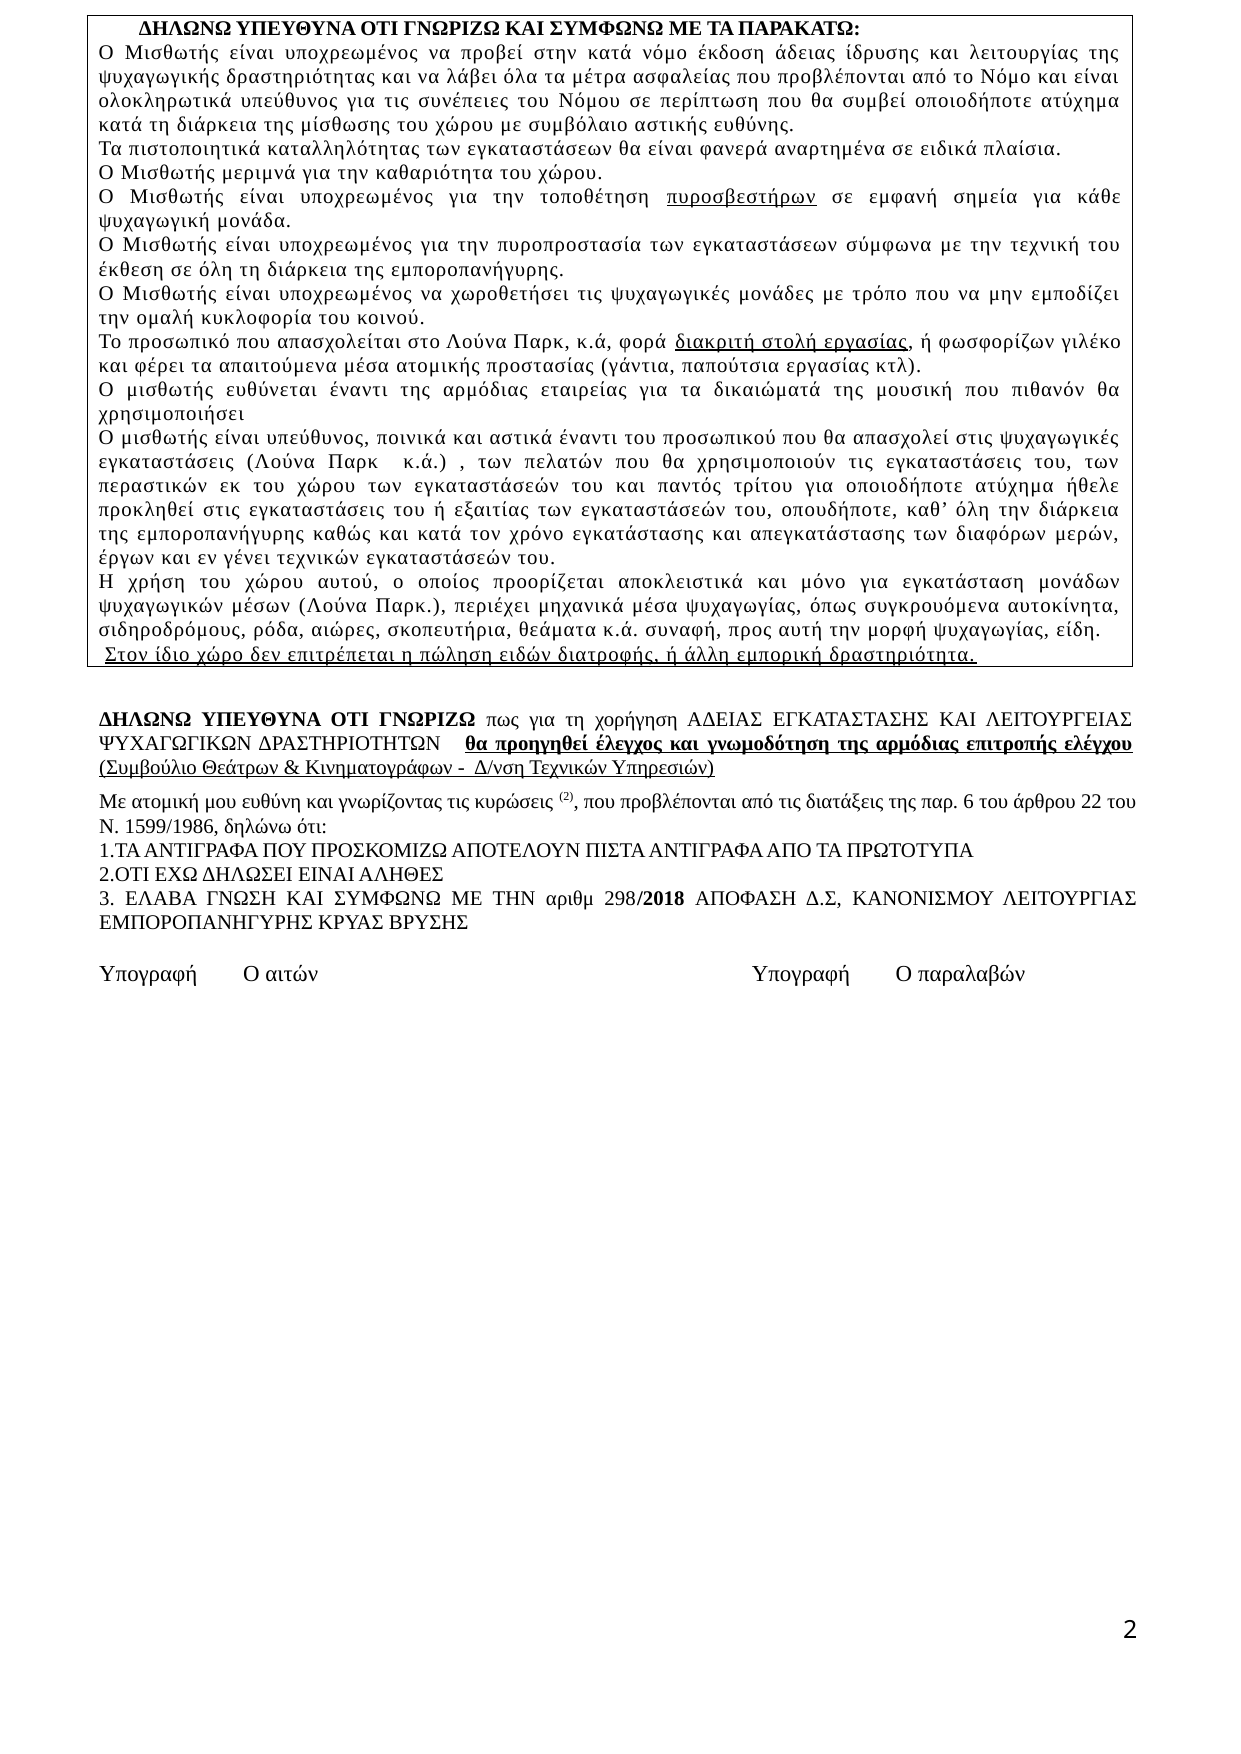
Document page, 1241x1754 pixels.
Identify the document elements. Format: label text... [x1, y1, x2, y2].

text Με ατομική μου ευθύνη και γνωρίζοντας τις κυρώσεις (2), που προβλέπονται από τις διατάξεις της παρ. 6 του άρθρου 22 του Ν. 1599/1986, δηλώνω ότι: [99, 789, 1137, 838]
text 2.ΟΤΙ ΕΧΩ ΔΗΛΩΣΕΙ ΕΙΝΑΙ ΑΛΗΘΕΣ [99, 862, 1137, 886]
text 3. ΕΛΑΒΑ ΓΝΩΣΗ ΚΑΙ ΣΥΜΦΩΝΩ ΜΕ ΤΗΝ αριθμ 298/2018 ΑΠΟΦΑΣΗ Δ.Σ, ΚΑΝΟΝΙΣΜΟΥ ΛΕΙΤΟΥΡΓΙΑΣ ΕΜΠΟΡΟΠΑΝΗΓΥΡΗΣ ΚΡΥΑΣ ΒΡΥΣΗΣ [99, 886, 1137, 934]
table_header ΔΗΛΩΝΩ ΥΠΕΥΘΥΝΑ ΟΤΙ ΓΝΩΡΙΖΩ ΚΑΙ ΣΥΜΦΩΝΩ ΜΕ ΤΑ ΠΑΡΑΚΑΤΩ: Ο Μισθωτής είναι υποχρεωμένος να προβεί στην κατά νόμο έκδοση άδειας ίδρυσης και λειτουργίας της ψυχαγωγικής δραστηριότητας και να λάβει όλα τα μέτρα ασφαλείας που προβλέπονται από το Νόμο και είναι ολοκληρωτικά υπεύθυνος για τις συνέπειες του Νόμου σε περίπτωση που θα συμβεί οποιοδήποτε ατύχημα κατά τη διάρκεια της μίσθωσης του χώρου με συμβόλαιο αστικής ευθύνης. Τα πιστοποιητικά καταλληλότητας των εγκαταστάσεων θα είναι φανερά αναρτημένα σε ειδικά πλαίσια. Ο Μισθωτής μεριμνά για την καθαριότητα του χώρου. Ο Μισθωτής είναι υποχρεωμένος για την τοποθέτηση πυροσβεστήρων σε εμφανή σημεία για κάθε ψυχαγωγική μονάδα. Ο Μισθωτής είναι υποχρεωμένος για την πυροπροστασία των εγκαταστάσεων σύμφωνα με την τεχνική του έκθεση σε όλη τη διάρκεια της εμποροπανήγυρης. Ο Μισθωτής είναι υποχρεωμένος να χωροθετήσει τις ψυχαγωγικές μονάδες με τρόπο που να μην εμποδίζει την ομαλή κυκλοφορία του κοινού. Το προσωπικό που απασχολείται στο Λούνα Παρκ, κ.ά, φορά διακριτή στολή εργασίας, ή φωσφορίζων γιλέκο και φέρει τα απαιτούμενα μέσα ατομικής προστασίας (γάντια, παπούτσια εργασίας κτλ). Ο μισθωτής ευθύνεται έναντι της αρμόδιας εταιρείας για τα δικαιώματά της μουσική που πιθανόν θα χρησιμοποιήσει Ο μισθωτής είναι υπεύθυνος, ποινικά και αστικά έναντι του προσωπικού που θα απασχολεί στις ψυχαγωγικές εγκαταστάσεις (Λούνα Παρκ κ.ά.) , των πελατών που θα χρησιμοποιούν τις εγκαταστάσεις του, των περαστικών εκ του χώρου των εγκαταστάσεών του και παντός τρίτου για οποιοδήποτε ατύχημα ήθελε προκληθεί στις εγκαταστάσεις του ή εξαιτίας των εγκαταστάσεών του, οπουδήποτε, καθ’ όλη την διάρκεια της εμποροπανήγυρης καθώς και κατά τον χρόνο εγκατάστασης και απεγκατάστασης των διαφόρων μερών, έργων και εν γένει τεχνικών εγκαταστάσεών του. Η χρήση του χώρου αυτού, ο οποίος προορίζεται αποκλειστικά και μόνο για εγκατάσταση μονάδων ψυχαγωγικών μέσων (Λούνα Παρκ.), περιέχει μηχανικά μέσα ψυχαγωγίας, όπως συγκρουόμενα αυτοκίνητα, σιδηροδρόμους, ρόδα, αιώρες, σκοπευτήρια, θεάματα κ.ά. συναφή, προς αυτή την μορφή ψυχαγωγίας, είδη. Στον ίδιο χώρο δεν επιτρέπεται η πώληση ειδών διατροφής, ή άλλη εμπορική δραστηριότητα. [88, 16, 1132, 666]
text Υπογραφή Ο αιτών Υπογραφή Ο παραλαβών [99, 960, 1137, 987]
text ΔΗΛΩΝΩ ΥΠΕΥΘΥΝΑ ΟΤΙ ΓΝΩΡΙΖΩ πως για τη χορήγηση ΑΔΕΙΑΣ ΕΓΚΑΤΑΣΤΑΣΗΣ ΚΑΙ ΛΕΙΤΟΥΡΓΕΙΑΣ ΨΥΧΑΓΩΓΙΚΩΝ ΔΡΑΣΤΗΡΙΟΤΗΤΩΝ θα προηγηθεί έλεγχος και γνωμοδότηση της αρμόδιας επιτροπής ελέγχου (Συμβούλιο Θεάτρων & Κινηματογράφων - Δ/νση Τεχνικών Υπηρεσιών) [99, 707, 1132, 779]
text 1.ΤΑ ΑΝΤΙΓΡΑΦΑ ΠΟΥ ΠΡΟΣΚΟΜΙΖΩ ΑΠΟΤΕΛΟΥΝ ΠΙΣΤΑ ΑΝΤΙΓΡΑΦΑ ΑΠΟ ΤΑ ΠΡΩΤΟΤΥΠΑ [99, 838, 1137, 862]
